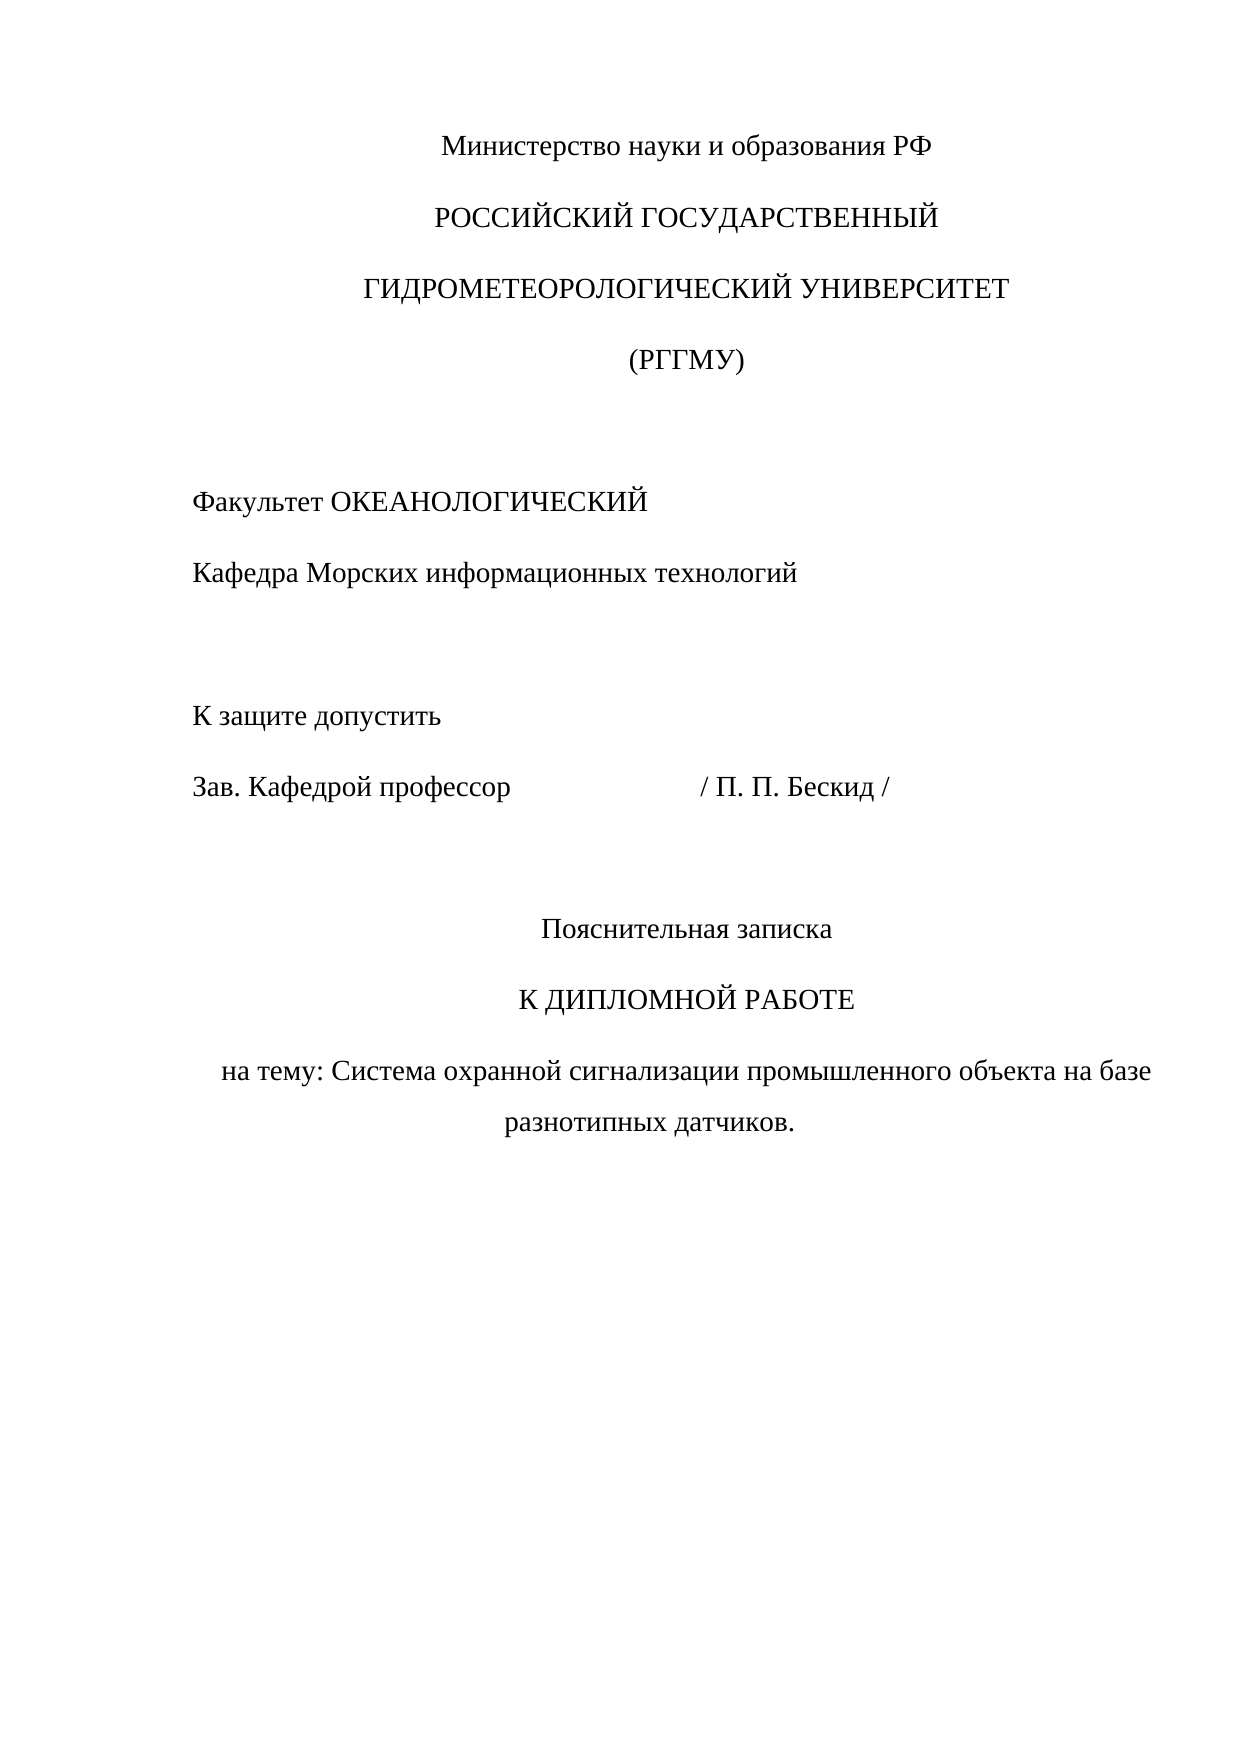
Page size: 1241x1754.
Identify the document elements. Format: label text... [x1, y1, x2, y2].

text Зав. Кафедрой профессор / П. П. Бескид / [118, 769, 1181, 802]
text ГИДРОМЕТЕОРОЛОГИЧЕСКИЙ УНИВЕРСИТЕТ [118, 271, 1181, 304]
text К защите допустить [118, 698, 1181, 731]
text Кафедра Морских информационных технологий [118, 555, 1181, 589]
text Пояснительная записка [118, 911, 1181, 945]
text (РГГМУ) [118, 342, 1181, 376]
text Факультет ОКЕАНОЛОГИЧЕСКИЙ [118, 484, 1181, 518]
text К ДИПЛОМНОЙ РАБОТЕ [118, 982, 1181, 1016]
text Министерство науки и образования РФ [118, 128, 1181, 162]
text на тему: Система охранной сигнализации промышленного объекта на базе разнотипных датчиков. [118, 1053, 1181, 1137]
text РОССИЙСКИЙ ГОСУДАРСТВЕННЫЙ [118, 200, 1181, 233]
